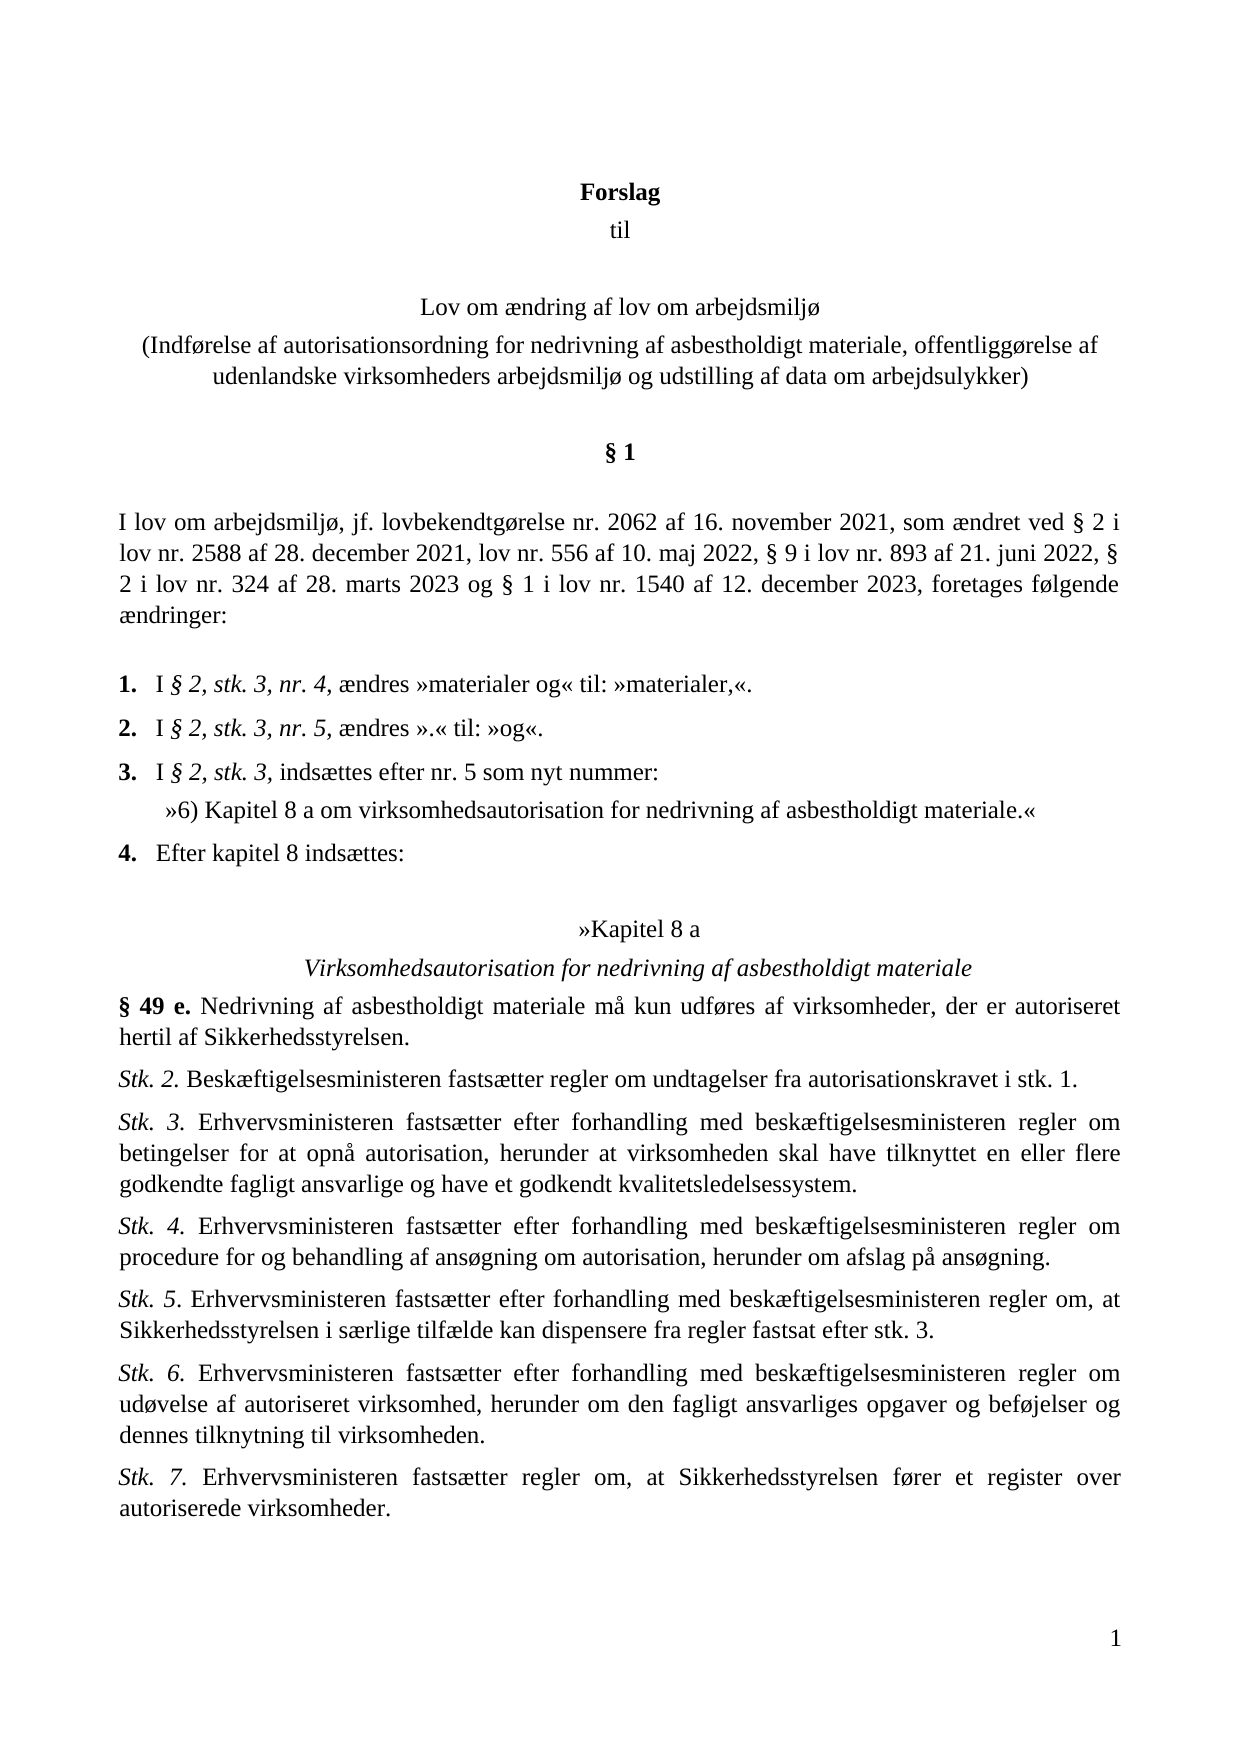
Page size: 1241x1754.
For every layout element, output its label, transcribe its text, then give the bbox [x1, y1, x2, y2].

text Forslag [126, 177, 1114, 206]
text Stk. 6. Erhvervsministeren fastsætter efter forhandling med beskæftigelsesministeren regler om udøvelse af autoriseret virksomhed, herunder om den fagligt ansvarliges opgaver og beføjelser og dennes tilknytning til virksomheden. [118, 1358, 1122, 1449]
text »6) Kapitel 8 a om virksomhedsautorisation for nedrivning af asbestholdigt materiale.« [165, 795, 1114, 823]
text Stk. 3. Erhvervsministeren fastsætter efter forhandling med beskæftigelsesministeren regler om betingelser for at opnå autorisation, herunder at virksomheden skal have tilknyttet en eller flere godkendte fagligt ansvarlige og have et godkendt kvalitetsledelsessystem. [118, 1107, 1122, 1197]
list Efter kapitel 8 indsættes: [118, 838, 1114, 867]
text Stk. 2. Beskæftigelsesministeren fastsætter regler om undtagelser fra autorisationskravet i stk. 1. [118, 1064, 1122, 1093]
text til [126, 215, 1114, 244]
text § 1 [126, 437, 1114, 466]
list I § 2, stk. 3, nr. 4, ændres »materialer og« til: »materialer,«. [118, 669, 1114, 698]
text Lov om ændring af lov om arbejdsmiljø [126, 292, 1114, 320]
list I § 2, stk. 3, indsættes efter nr. 5 som nyt nummer: [118, 757, 1114, 785]
text »Kapitel 8 a [165, 914, 1114, 943]
text Stk. 5. Erhvervsministeren fastsætter efter forhandling med beskæftigelsesministeren regler om, at Sikkerhedsstyrelsen i særlige tilfælde kan dispensere fra regler fastsat efter stk. 3. [118, 1284, 1122, 1344]
text Stk. 7. Erhvervsministeren fastsætter regler om, at Sikkerhedsstyrelsen fører et register over autoriserede virksomheder. [118, 1462, 1122, 1522]
text I lov om arbejdsmiljø, jf. lovbekendtgørelse nr. 2062 af 16. november 2021, som ændret ved § 2 i lov nr. 2588 af 28. december 2021, lov nr. 556 af 10. maj 2022, § 9 i lov nr. 893 af 21. juni 2022, § 2 i lov nr. 324 af 28. marts 2023 og § 1 i lov nr. 1540 af 12. december 2023, foretages følgende ændringer: [118, 507, 1122, 628]
text Stk. 4. Erhvervsministeren fastsætter efter forhandling med beskæftigelsesministeren regler om procedure for og behandling af ansøgning om autorisation, herunder om afslag på ansøgning. [118, 1211, 1122, 1271]
text § 49 e. Nedrivning af asbestholdigt materiale må kun udføres af virksomheder, der er autoriseret hertil af Sikkerhedsstyrelsen. [118, 991, 1122, 1051]
text Virksomhedsautorisation for nedrivning af asbestholdigt materiale [165, 953, 1114, 981]
text (Indførelse af autorisationsordning for nedrivning af asbestholdigt materiale, offentliggørelse af udenlandske virksomheders arbejdsmiljø og udstilling af data om arbejdsulykker) [126, 330, 1114, 389]
list I § 2, stk. 3, nr. 5, ændres ».« til: »og«. [118, 713, 1114, 742]
